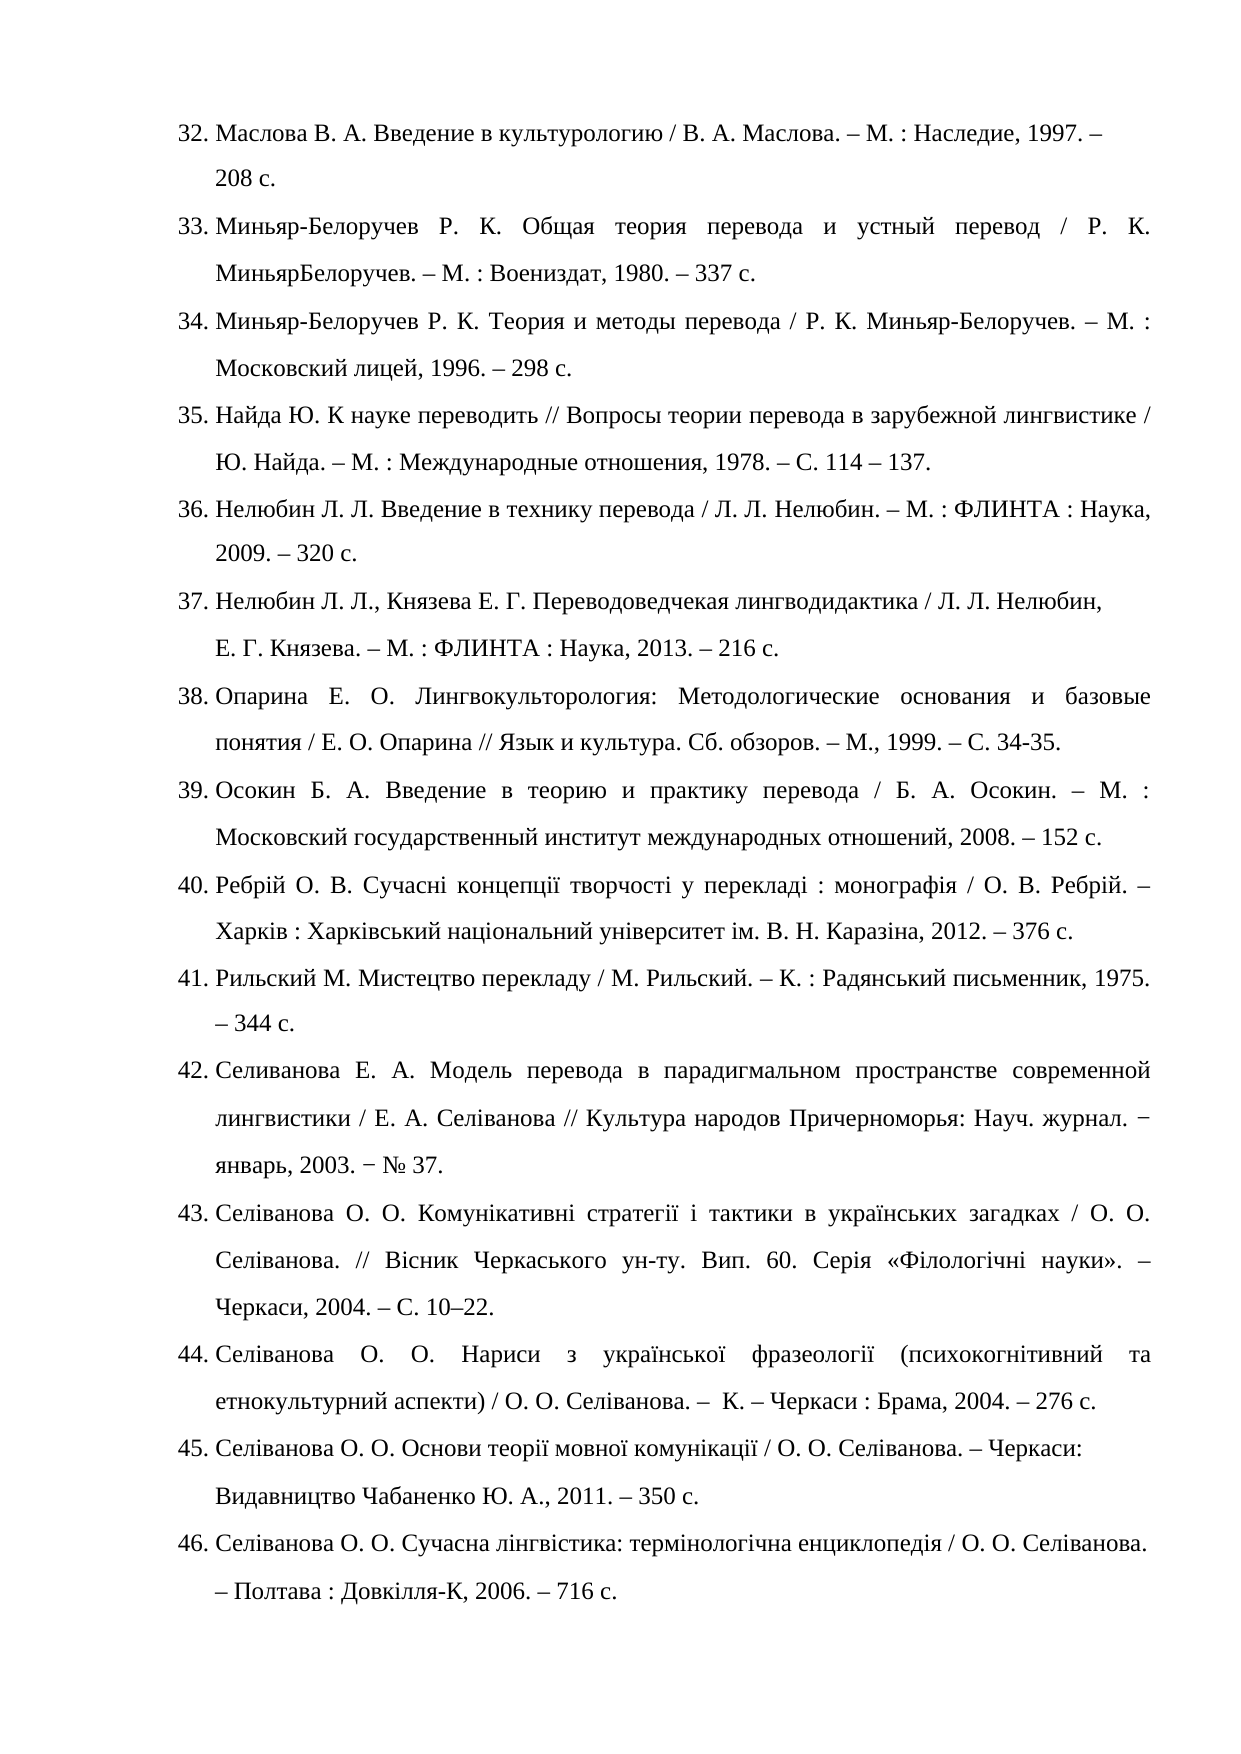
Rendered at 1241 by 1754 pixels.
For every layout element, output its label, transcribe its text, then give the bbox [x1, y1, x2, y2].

list Миньяр-Белоручев Р. К. Общая теория перевода и устный перевод / Р. К. МиньярБелоручев. – М. : Воениздат, 1980. – 337 с. [178, 211, 1152, 287]
list Селіванова О. О. Основи теорії мовної комунікації / О. О. Селіванова. – Черкаси: [178, 1433, 1152, 1462]
text Видавництво Чабаненко Ю. А., 2011. – 350 с. [215, 1481, 1152, 1510]
list Найда Ю. К науке переводить // Вопросы теории перевода в зарубежной лингвистике / Ю. Найда. – М. : Международные отношения, 1978. – С. 114 – 137. [178, 400, 1152, 476]
list Нелюбин Л. Л. Введение в технику перевода / Л. Л. Нелюбин. – М. : ФЛИНТА : Наука, 2009. – 320 с. [178, 494, 1152, 567]
list Селіванова О. О. Сучасна лінгвістика: термінологічна енциклопедія / О. О. Селіванова. [178, 1528, 1152, 1557]
text Е. Г. Князева. – М. : ФЛИНТА : Наука, 2013. – 216 с. [215, 633, 1152, 662]
list Селиванова Е. А. Модель перевода в парадигмальном пространстве современной лингвистики / Е. А. Селіванова // Культура народов Причерноморья: Науч. журнал. − январь, 2003. − № 37. [178, 1056, 1152, 1179]
list Осокин Б. А. Введение в теорию и практику перевода / Б. А. Осокин. – М. : Московский государственный институт международных отношений, 2008. – 152 с. [178, 775, 1152, 851]
list Селіванова О. О. Комунікативні стратегії і тактики в українських загадках / О. О. Селіванова. // Вісник Черкаського ун-ту. Вип. 60. Серія «Філологічні науки». – Черкаси, 2004. – С. 10–22. [178, 1198, 1152, 1320]
list Ребрій О. В. Сучасні концепції творчості у перекладі : монографія / О. В. Ребрій. – Харків : Харківський національний університет ім. В. Н. Каразіна, 2012. – 376 с. [178, 870, 1152, 945]
list Маслова В. А. Введение в культурологию / В. А. Маслова. – М. : Наследие, 1997. – [178, 118, 1152, 147]
list Полтава : Довкілля-К, 2006. – 716 с. [215, 1576, 1152, 1605]
list Опарина Е. О. Лингвокульторология: Методологические основания и базовые понятия / Е. О. Опарина // Язык и культура. Сб. обзоров. – М., 1999. – С. 34-35. [178, 681, 1152, 756]
list Миньяр-Белоручев Р. К. Теория и методы перевода / Р. К. Миньяр-Белоручев. – М. : Московский лицей, 1996. – 298 с. [178, 306, 1152, 382]
text 208 с. [215, 163, 1152, 192]
list Нелюбин Л. Л., Князева Е. Г. Переводоведчекая лингводидактика / Л. Л. Нелюбин, [178, 586, 1152, 614]
list Рильский М. Мистецтво перекладу / М. Рильский. – К. : Радянський письменник, 1975. – 344 с. [178, 963, 1152, 1037]
list Селіванова О. О. Нариси з української фразеології (психокогнітивний та етнокультурний аспекти) / О. О. Селіванова. – К. – Черкаси : Брама, 2004. – 276 с. [178, 1339, 1152, 1415]
